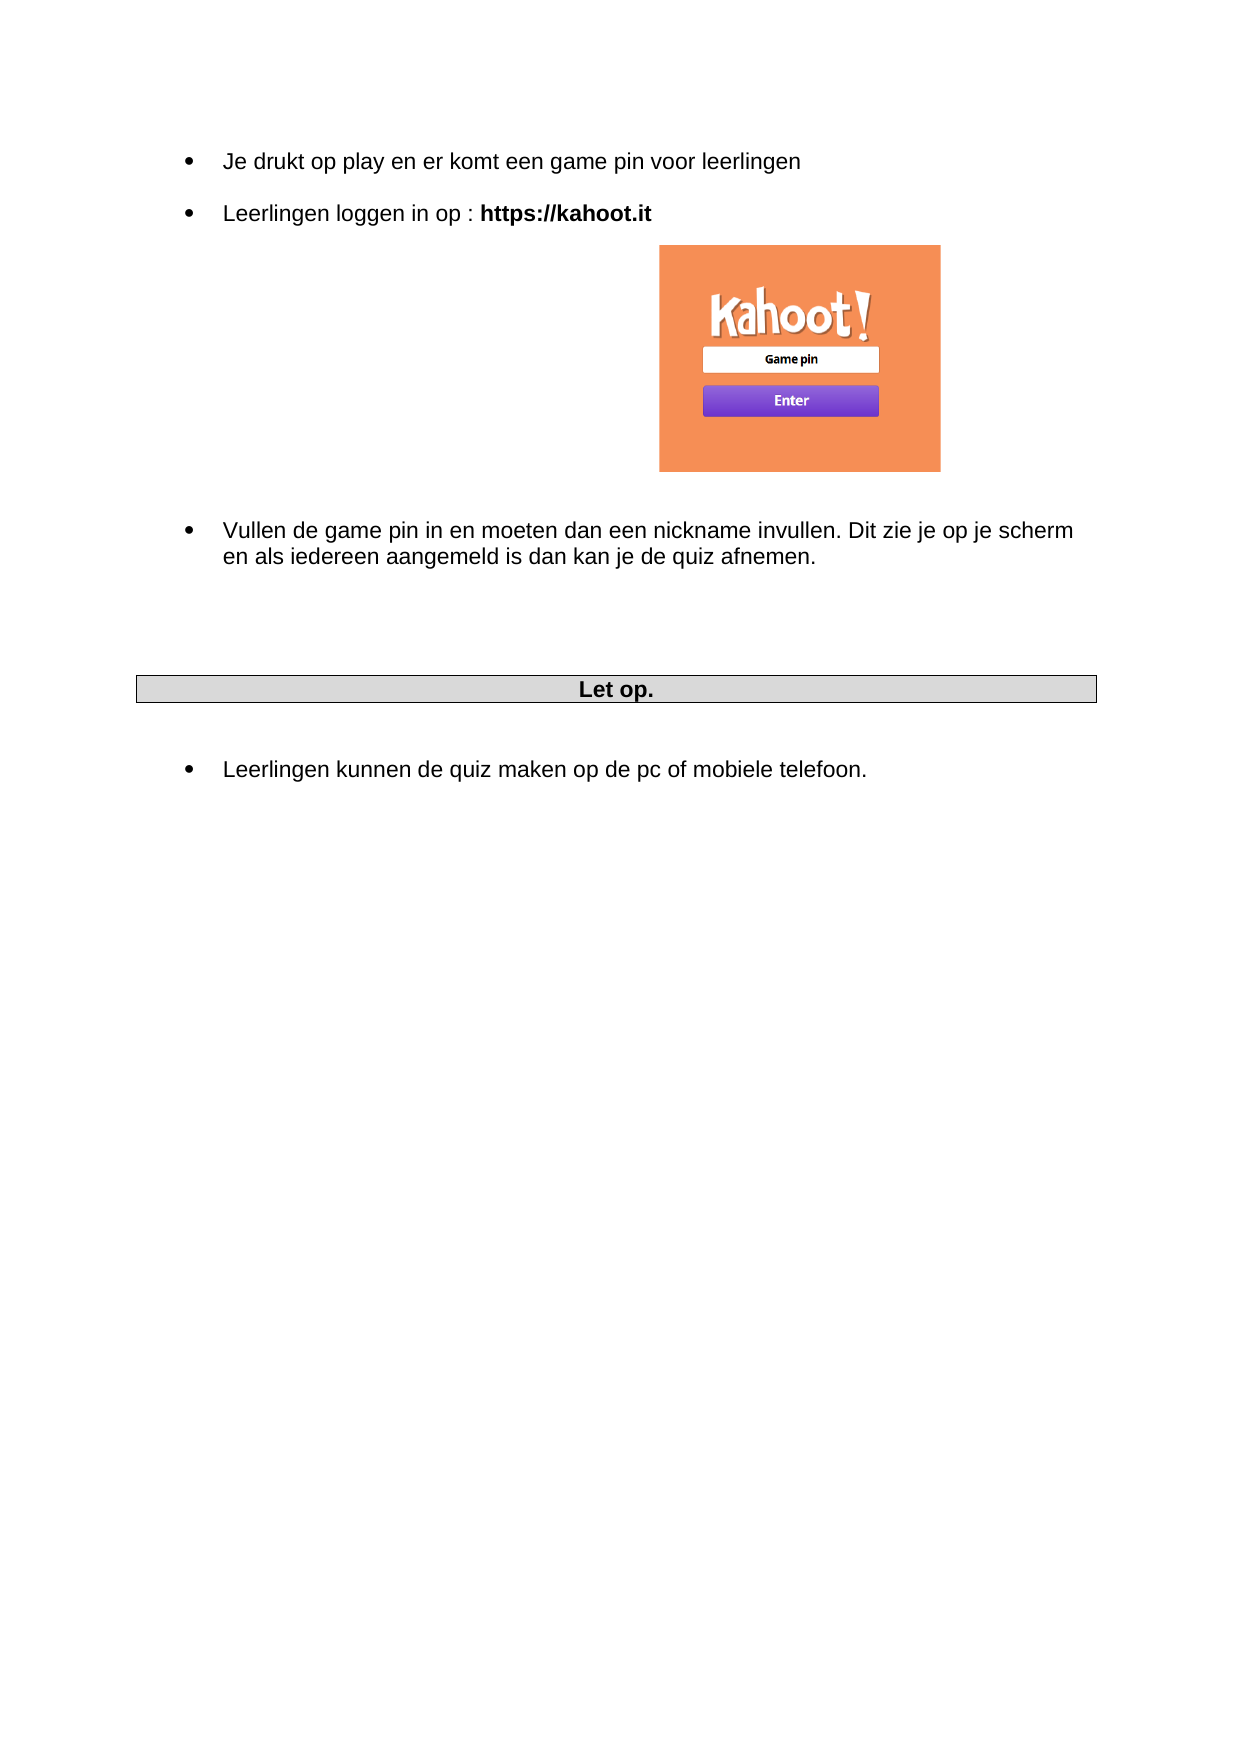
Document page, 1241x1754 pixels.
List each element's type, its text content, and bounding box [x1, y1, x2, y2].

list Je drukt op play en er komt een game pin voor leerlingen [185, 148, 1093, 174]
list Leerlingen kunnen de quiz maken op de pc of mobiele telefoon. [185, 756, 1093, 782]
list Leerlingen loggen in op : https://kahoot.it [185, 200, 1093, 227]
list Vullen de game pin in en moeten dan een nickname invullen. Dit zie je op je scherm en als iedereen aangemeld is dan kan je de quiz afnemen. [185, 517, 1093, 569]
picture [659, 245, 941, 472]
table_header Let op. [137, 676, 1096, 702]
